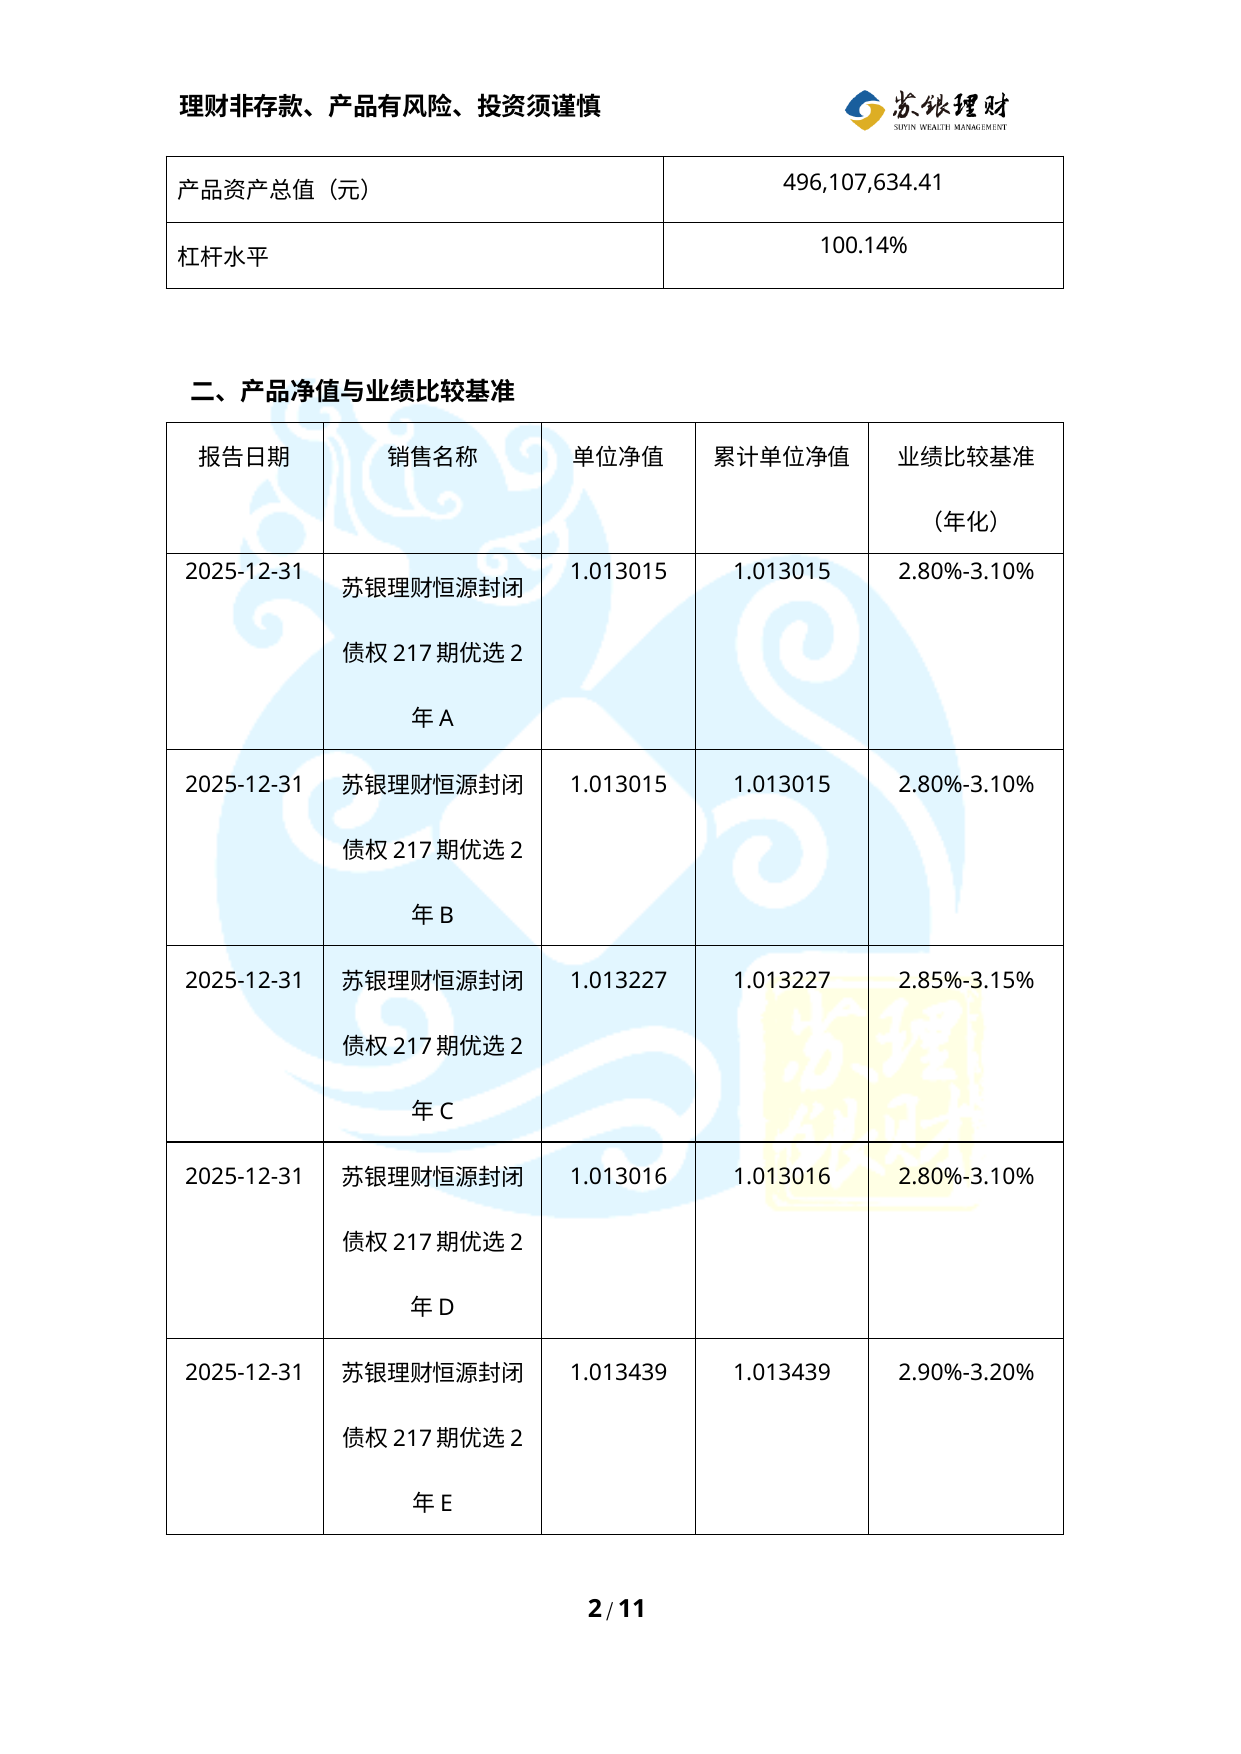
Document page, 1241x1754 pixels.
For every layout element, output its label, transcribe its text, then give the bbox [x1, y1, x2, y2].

table_cell 产品资产总值（元） [167, 157, 663, 222]
table_header 单位净值 [542, 423, 695, 553]
table_header 销售名称 [324, 423, 541, 553]
table_cell 苏银理财恒源封闭债权217期优选2年B [324, 750, 541, 945]
table_cell 1.013227 [542, 946, 695, 1141]
table_cell 1.013439 [696, 1339, 868, 1533]
table_cell 2.80%-3.10% [869, 1143, 1063, 1337]
table_cell 苏银理财恒源封闭债权217期优选2年E [324, 1339, 541, 1533]
table_cell 苏银理财恒源封闭债权217期优选2年C [324, 946, 541, 1141]
table_cell 1.013016 [542, 1143, 695, 1337]
table_cell 苏银理财恒源封闭债权217期优选2年A [324, 554, 541, 749]
table_cell 杠杆水平 [167, 223, 663, 288]
picture [820, 72, 1039, 143]
table_cell 2.85%-3.15% [869, 946, 1063, 1141]
table_cell 1.013015 [542, 750, 695, 945]
table_cell 2.80%-3.10% [869, 554, 1063, 749]
table_header 业绩比较基准（年化） [869, 423, 1063, 553]
subtitle 二、产品净值与业绩比较基准 [190, 357, 1053, 422]
table_cell 2.90%-3.20% [869, 1339, 1063, 1533]
table_cell 苏银理财恒源封闭债权217期优选2年D [324, 1143, 541, 1337]
table_cell 2025-12-31 [167, 1143, 323, 1337]
table_cell 1.013015 [696, 750, 868, 945]
table_cell 2025-12-31 [167, 1339, 323, 1533]
table_cell 1.013439 [542, 1339, 695, 1533]
table_cell 496,107,634.41 [664, 157, 1063, 222]
table_cell 2025-12-31 [167, 946, 323, 1141]
table_cell 2025-12-31 [167, 554, 323, 749]
table_header 累计单位净值 [696, 423, 868, 553]
table_cell 100.14% [664, 223, 1063, 288]
table_cell 1.013015 [696, 554, 868, 749]
table_cell 1.013227 [696, 946, 868, 1141]
table_cell 1.013015 [542, 554, 695, 749]
table_cell 1.013016 [696, 1143, 868, 1337]
table_header 报告日期 [167, 423, 323, 553]
table_cell 2025-12-31 [167, 750, 323, 945]
table_cell 2.80%-3.10% [869, 750, 1063, 945]
